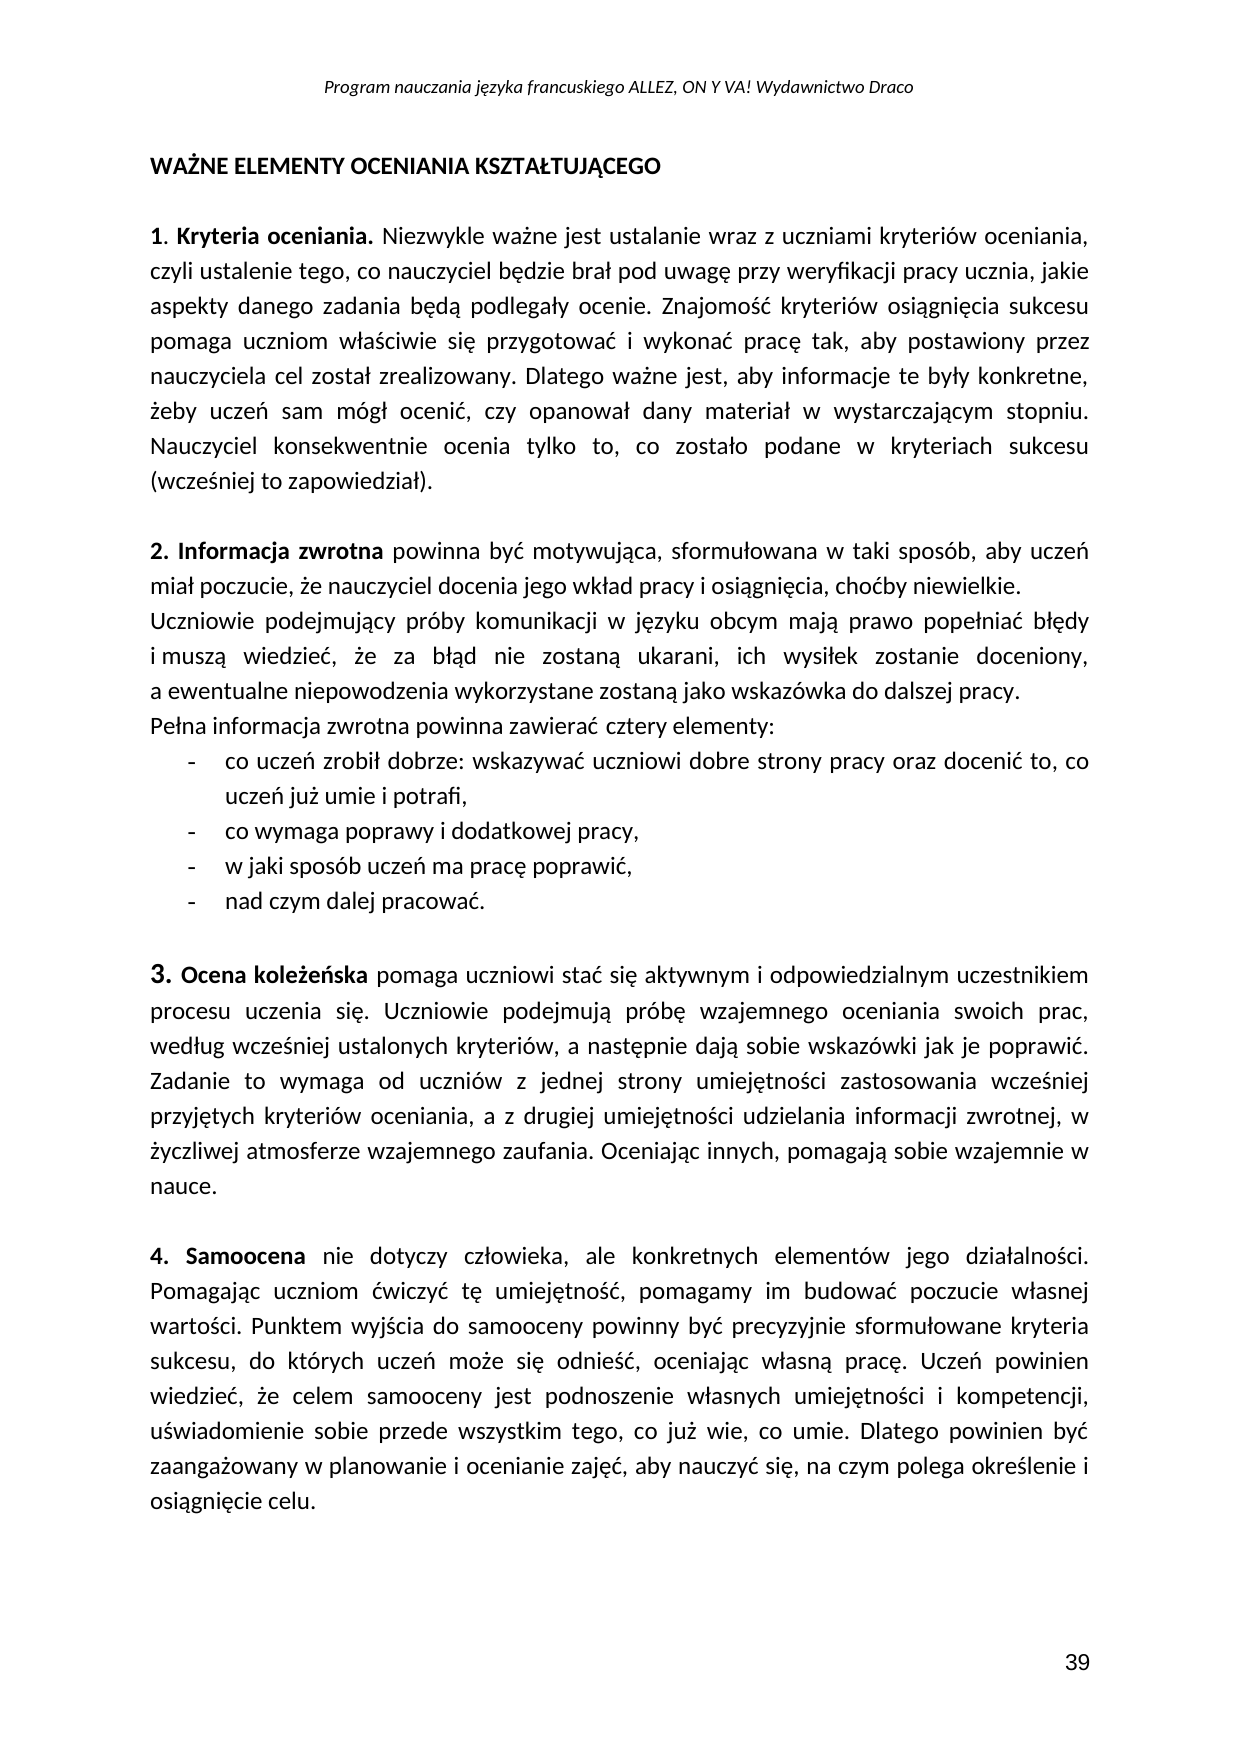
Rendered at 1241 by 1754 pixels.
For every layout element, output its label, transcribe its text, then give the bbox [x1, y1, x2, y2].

list w jaki sposób uczeń ma pracę poprawić, [187, 850, 1090, 881]
text WAŻNE ELEMENTY OCENIANIA KSZTAŁTUJĄCEGO [150, 150, 1090, 181]
text Pełna informacja zwrotna powinna zawierać cztery elementy: [150, 710, 1090, 741]
text 2. Informacja zwrotna powinna być motywująca, sformułowana w taki sposób, aby uczeń miał poczucie, że nauczyciel docenia jego wkład pracy i osiągnięcia, choćby niewielkie. [150, 535, 1090, 601]
list co uczeń zrobił dobrze: wskazywać uczniowi dobre strony pracy oraz docenić to, co uczeń już umie i potrafi, [187, 745, 1090, 811]
list co wymaga poprawy i dodatkowej pracy, [187, 815, 1090, 846]
list nad czym dalej pracować. [187, 885, 1090, 916]
text 1. Kryteria oceniania. Niezwykle ważne jest ustalanie wraz z uczniami kryteriów oceniania, czyli ustalenie tego, co nauczyciel będzie brał pod uwagę przy weryfikacji pracy ucznia, jakie aspekty danego zadania będą podlegały ocenie. Znajomość kryteriów osiągnięcia sukcesu pomaga uczniom właściwie się przygotować i wykonać pracę tak, aby postawiony przez nauczyciela cel został zrealizowany. Dlatego ważne jest, aby informacje te były konkretne, żeby uczeń sam mógł ocenić, czy opanował dany materiał w wystarczającym stopniu. Nauczyciel konsekwentnie ocenia tylko to, co zostało podane w kryteriach sukcesu (wcześniej to zapowiedział). [150, 220, 1090, 496]
text 4. Samoocena nie dotyczy człowieka, ale konkretnych elementów jego działalności. Pomagając uczniom ćwiczyć tę umiejętność, pomagamy im budować poczucie własnej wartości. Punktem wyjścia do samooceny powinny być precyzyjnie sformułowane kryteria sukcesu, do których uczeń może się odnieść, oceniając własną pracę. Uczeń powinien wiedzieć, że celem samooceny jest podnoszenie własnych umiejętności i kompetencji, uświadomienie sobie przede wszystkim tego, co już wie, co umie. Dlatego powinien być zaangażowany w planowanie i ocenianie zajęć, aby nauczyć się, na czym polega określenie i osiągnięcie celu. [150, 1240, 1090, 1516]
text Uczniowie podejmujący próby komunikacji w języku obcym mają prawo popełniać błędy i muszą wiedzieć, że za błąd nie zostaną ukarani, ich wysiłek zostanie doceniony, a ewentualne niepowodzenia wykorzystane zostaną jako wskazówka do dalszej pracy. [150, 605, 1090, 706]
text 3. Ocena koleżeńska pomaga uczniowi stać się aktywnym i odpowiedzialnym uczestnikiem procesu uczenia się. Uczniowie podejmują próbę wzajemnego oceniania swoich prac, według wcześniej ustalonych kryteriów, a następnie dają sobie wskazówki jak je poprawić. Zadanie to wymaga od uczniów z jednej strony umiejętności zastosowania wcześniej przyjętych kryteriów oceniania, a z drugiej umiejętności udzielania informacji zwrotnej, w życzliwej atmosferze wzajemnego zaufania. Oceniając innych, pomagają sobie wzajemnie w nauce. [150, 955, 1090, 1201]
